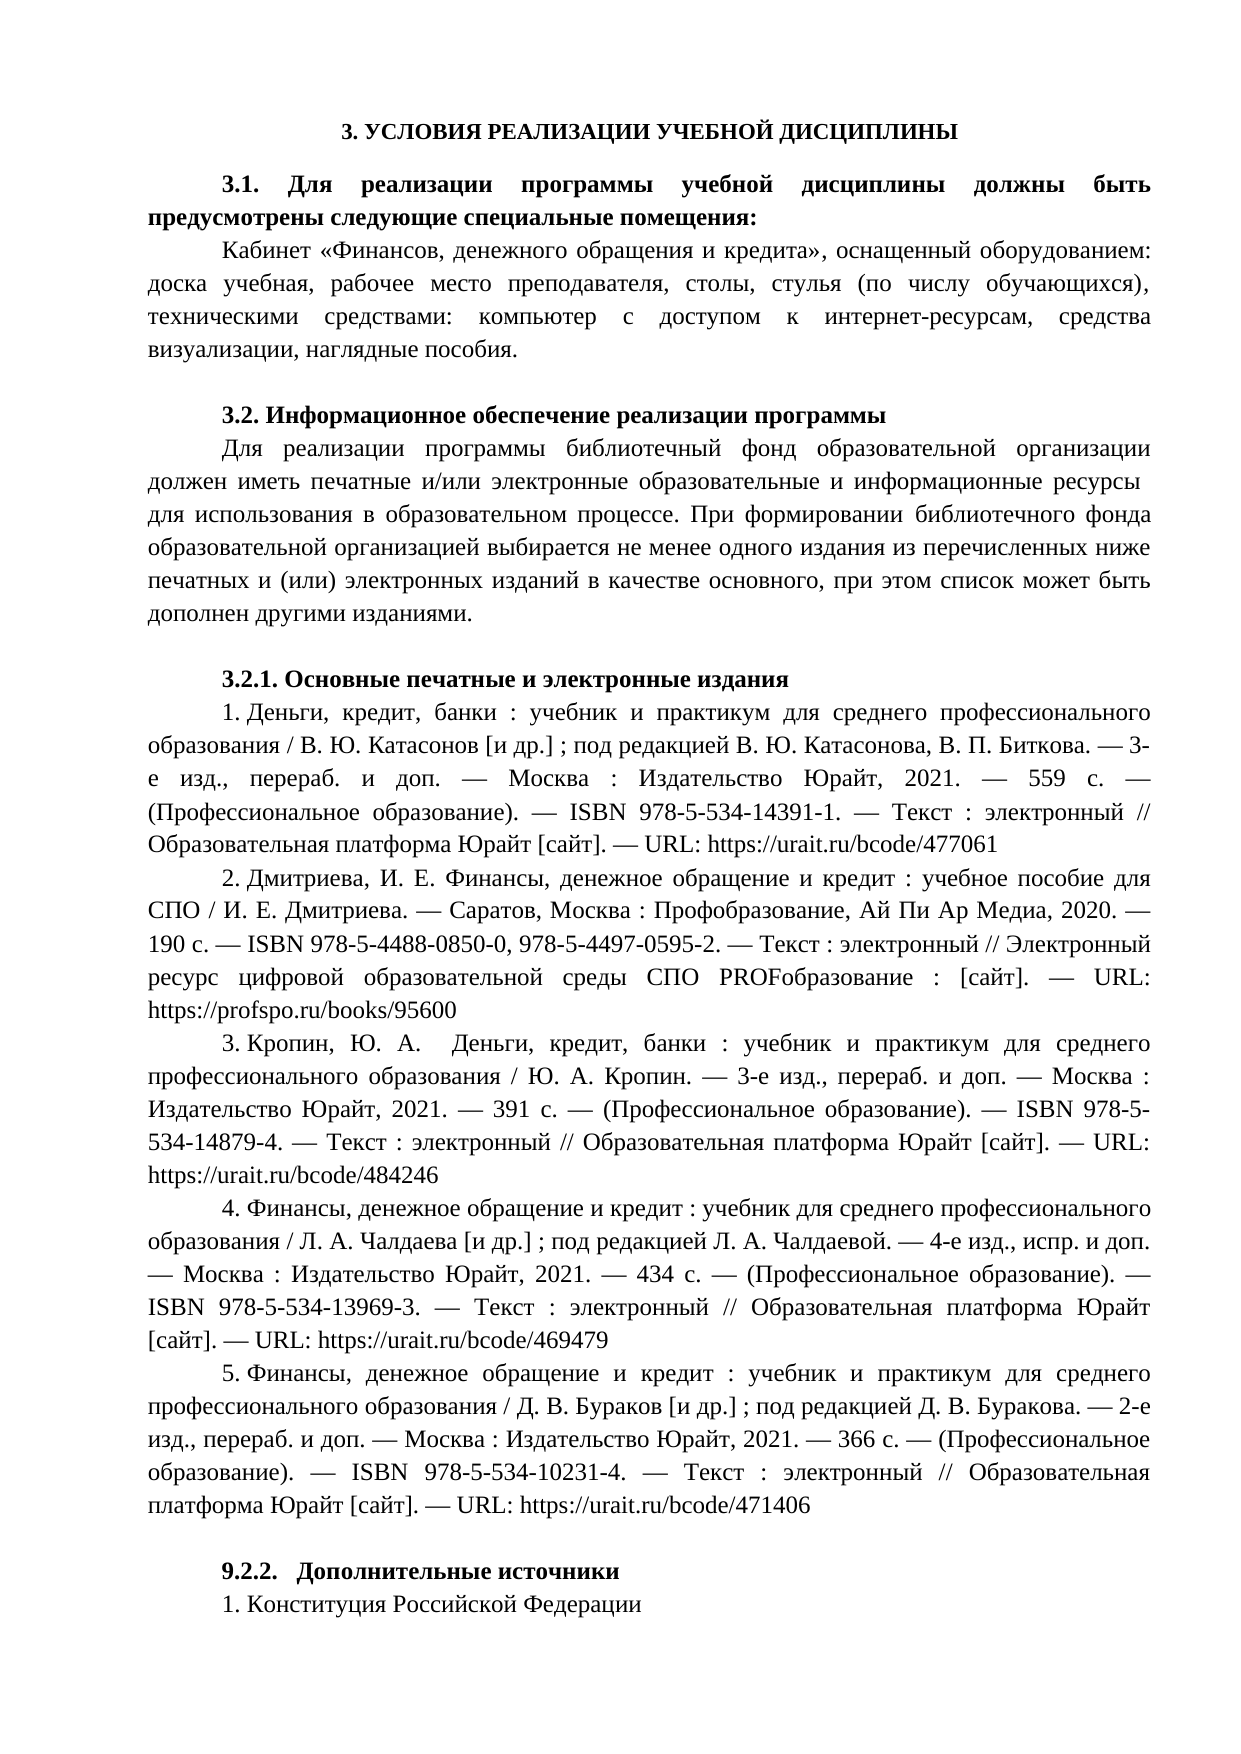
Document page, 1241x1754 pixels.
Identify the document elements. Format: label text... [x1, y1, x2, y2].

list Финансы, денежное обращение и кредит : учебник для среднего профессионального образования / Л. А. Чалдаева [и др.] ; под редакцией Л. А. Чалдаевой. — 4-е изд., испр. и доп. — Москва : Издательство Юрайт, 2021. — 434 с. — (Профессиональное образование). — ISBN 978-5-534-13969-3. — Текст : электронный // Образовательная платформа Юрайт [сайт]. — URL: https://urait.ru/bcode/469479 [148, 1193, 1152, 1354]
text 3.1. Для реализации программы учебной дисциплины должны быть предусмотрены следующие специальные помещения: [148, 169, 1152, 231]
list Дмитриева, И. Е. Финансы, денежное обращение и кредит : учебное пособие для СПО / И. Е. Дмитриева. — Саратов, Москва : Профобразование, Ай Пи Ар Медиа, 2020. — 190 c. — ISBN 978-5-4488-0850-0, 978-5-4497-0595-2. — Текст : электронный // Электронный ресурс цифровой образовательной среды СПО PROFобразование : [сайт]. — URL: https://profspo.ru/books/95600 [148, 863, 1152, 1023]
list Дополнительные источники [221, 1556, 1152, 1585]
list Конституция Российской Федерации [148, 1589, 1152, 1618]
text Кабинет «Финансов, денежного обращения и кредита», оснащенный оборудованием: доска учебная, рабочее место преподавателя, столы, стулья (по числу обучающихся), техническими средствами: компьютер с доступом к интернет-ресурсам, средства визуализации, наглядные пособия. [148, 235, 1152, 363]
text Для реализации программы библиотечный фонд образовательной организации должен иметь печатные и/или электронные образовательные и информационные ресурсы для использования в образовательном процессе. При формировании библиотечного фонда образовательной организацией выбирается не менее одного издания из перечисленных ниже печатных и (или) электронных изданий в качестве основного, при этом список может быть дополнен другими изданиями. [148, 433, 1152, 627]
text 3. УСЛОВИЯ РЕАЛИЗАЦИИ УЧЕБНОЙ ДИСЦИПЛИНЫ [148, 118, 1152, 144]
text 3.2.1. Основные печатные и электронные издания [148, 664, 1152, 693]
list Деньги, кредит, банки : учебник и практикум для среднего профессионального образования / В. Ю. Катасонов [и др.] ; под редакцией В. Ю. Катасонова, В. П. Биткова. — 3-е изд., перераб. и доп. — Москва : Издательство Юрайт, 2021. — 559 с. — (Профессиональное образование). — ISBN 978-5-534-14391-1. — Текст : электронный // Образовательная платформа Юрайт [сайт]. — URL: https://urait.ru/bcode/477061 [148, 697, 1152, 858]
list Финансы, денежное обращение и кредит : учебник и практикум для среднего профессионального образования / Д. В. Бураков [и др.] ; под редакцией Д. В. Буракова. — 2-е изд., перераб. и доп. — Москва : Издательство Юрайт, 2021. — 366 с. — (Профессиональное образование). — ISBN 978-5-534-10231-4. — Текст : электронный // Образовательная платформа Юрайт [сайт]. — URL: https://urait.ru/bcode/471406 [148, 1358, 1152, 1519]
list Кропин, Ю. А. Деньги, кредит, банки : учебник и практикум для среднего профессионального образования / Ю. А. Кропин. — 3-е изд., перераб. и доп. — Москва : Издательство Юрайт, 2021. — 391 с. — (Профессиональное образование). — ISBN 978-5-534-14879-4. — Текст : электронный // Образовательная платформа Юрайт [сайт]. — URL: https://urait.ru/bcode/484246 [148, 1028, 1152, 1188]
text 3.2. Информационное обеспечение реализации программы [148, 400, 1152, 429]
